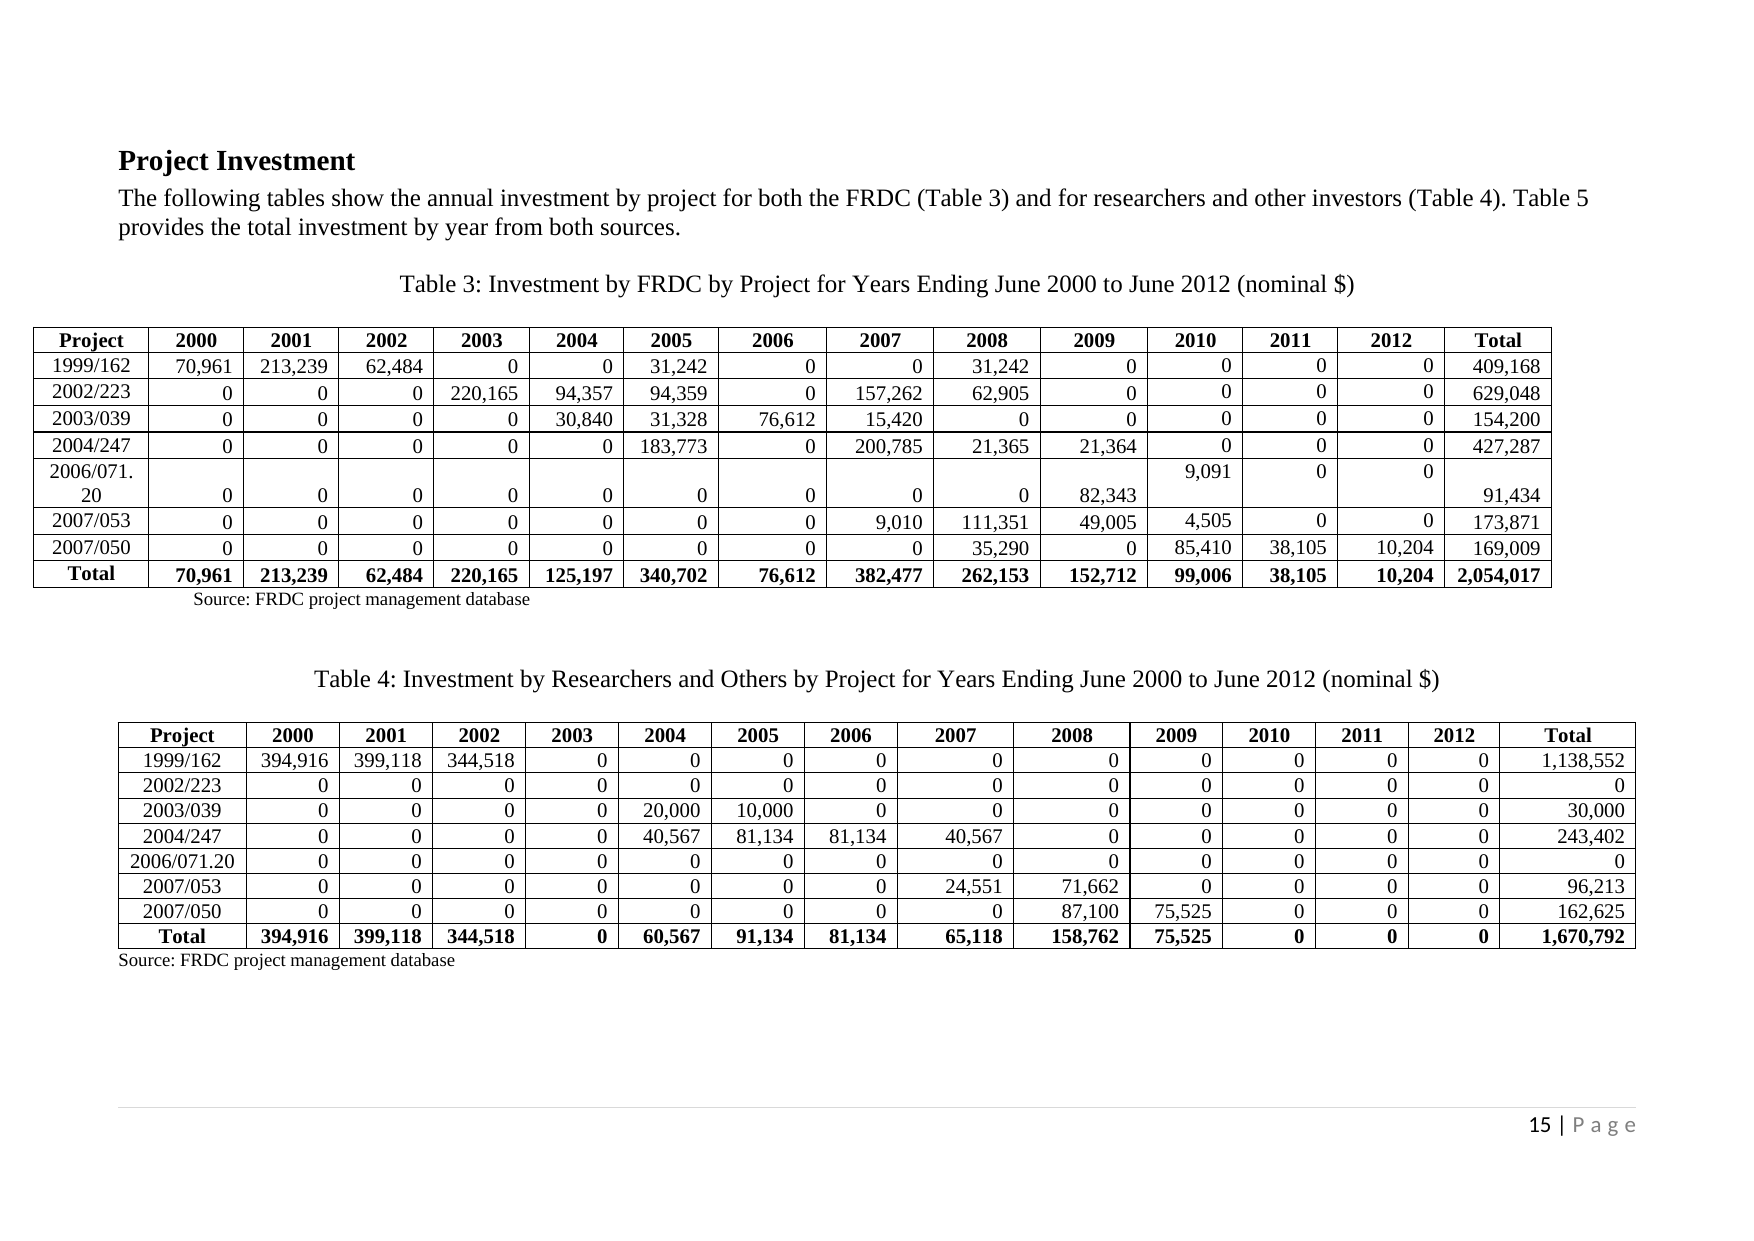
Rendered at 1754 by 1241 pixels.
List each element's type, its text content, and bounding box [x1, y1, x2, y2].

table_cell 2006/071.20 [34, 459, 148, 507]
table_cell 0 [624, 459, 718, 507]
table_cell 62,484 [339, 353, 433, 378]
table_cell 0 [530, 353, 623, 378]
table_cell 0 [719, 379, 826, 405]
table_cell 1999/162 [34, 353, 148, 378]
table_cell 0 [247, 799, 339, 822]
table_cell 10,204 [1338, 535, 1444, 560]
table_cell 4,505 [1148, 508, 1242, 534]
table_cell 10,204 [1338, 561, 1444, 587]
table_cell 9,010 [827, 508, 933, 534]
table_cell 162,625 [1500, 899, 1635, 923]
table_header 2010 [1223, 723, 1315, 747]
table_cell 0 [1041, 379, 1147, 405]
table_cell 0 [719, 508, 826, 534]
table_cell 0 [1316, 899, 1408, 923]
table_cell 0 [624, 535, 718, 560]
table_cell 154,200 [1445, 406, 1551, 431]
table_cell 0 [719, 459, 826, 507]
table_cell 99,006 [1148, 561, 1242, 587]
table_cell 262,153 [934, 561, 1040, 587]
table_cell 0 [1243, 508, 1337, 534]
table_cell 81,134 [805, 824, 897, 848]
table_header 2001 [244, 328, 338, 352]
table_cell 0 [712, 899, 804, 923]
table_cell 152,712 [1041, 561, 1147, 587]
table_cell 0 [1243, 459, 1337, 507]
table_cell 0 [530, 535, 623, 560]
table_cell 399,118 [340, 924, 432, 948]
table_cell 0 [719, 535, 826, 560]
table_cell 0 [340, 899, 432, 923]
table_cell 2007/053 [34, 508, 148, 534]
table_cell 213,239 [244, 353, 338, 378]
table_cell 0 [1243, 406, 1337, 431]
table_cell 40,567 [898, 824, 1013, 848]
table_cell 0 [1316, 924, 1408, 948]
table_cell 0 [1223, 799, 1315, 822]
table_header Total [1445, 328, 1551, 352]
table_cell 0 [1409, 824, 1499, 848]
table_cell 0 [433, 899, 525, 923]
table_cell 2003/039 [119, 799, 246, 822]
table_cell 0 [619, 849, 711, 873]
table_cell 0 [244, 406, 338, 431]
table_cell 81,134 [805, 924, 897, 948]
table_cell 0 [434, 459, 529, 507]
table_cell 0 [247, 849, 339, 873]
table_cell 427,287 [1445, 433, 1551, 458]
table_cell 0 [1338, 508, 1444, 534]
table_cell 0 [712, 773, 804, 797]
table_cell 91,434 [1445, 459, 1551, 507]
table_cell 220,165 [434, 561, 529, 587]
table_cell 0 [1148, 353, 1242, 378]
table_cell 0 [244, 535, 338, 560]
table_cell 35,290 [934, 535, 1040, 560]
table_cell 344,518 [433, 748, 525, 772]
table_cell 0 [526, 799, 618, 822]
table_cell 0 [339, 433, 433, 458]
table_cell 0 [619, 874, 711, 898]
table_cell 21,365 [934, 433, 1040, 458]
table_header 2012 [1338, 328, 1444, 352]
table_cell 0 [340, 799, 432, 822]
table_cell 0 [247, 824, 339, 848]
table_cell 0 [712, 874, 804, 898]
table_cell 2007/050 [119, 899, 246, 923]
table_cell 0 [1243, 433, 1337, 458]
table_cell 0 [339, 406, 433, 431]
table_cell 96,213 [1500, 874, 1635, 898]
table_cell 0 [1223, 874, 1315, 898]
table_header 2002 [339, 328, 433, 352]
table_cell 394,916 [247, 748, 339, 772]
table_cell 0 [244, 459, 338, 507]
table_cell 0 [526, 773, 618, 797]
table_cell 2004/247 [119, 824, 246, 848]
table_cell 0 [1243, 379, 1337, 405]
table_cell 0 [624, 508, 718, 534]
table_cell 220,165 [434, 379, 529, 405]
table_cell 0 [526, 748, 618, 772]
table_cell 0 [1409, 849, 1499, 873]
table_cell 62,484 [339, 561, 433, 587]
table_cell 0 [1409, 773, 1499, 797]
table_cell 399,118 [340, 748, 432, 772]
table_cell 0 [1014, 824, 1129, 848]
table_cell 0 [1041, 353, 1147, 378]
table_cell 0 [530, 433, 623, 458]
table_cell 1,138,552 [1500, 748, 1635, 772]
table_header 2012 [1409, 723, 1499, 747]
table_cell 0 [1223, 748, 1315, 772]
table_cell 31,328 [624, 406, 718, 431]
table_cell 0 [244, 508, 338, 534]
table_cell 0 [1223, 849, 1315, 873]
table_cell 0 [898, 773, 1013, 797]
table_cell 0 [827, 353, 933, 378]
table_cell 183,773 [624, 433, 718, 458]
table_cell 0 [433, 849, 525, 873]
table_cell 0 [244, 379, 338, 405]
table_cell 0 [805, 874, 897, 898]
table_cell 2002/223 [34, 379, 148, 405]
table_cell 0 [1223, 924, 1315, 948]
text Table 4: Investment by Researchers and Others by Project for Years Ending June 2000 to June 2012 (nominal $) [118, 664, 1636, 693]
table_cell 0 [526, 824, 618, 848]
table_header 2010 [1148, 328, 1242, 352]
table_cell 0 [898, 748, 1013, 772]
table_cell 0 [1338, 406, 1444, 431]
table_cell 0 [898, 899, 1013, 923]
table_cell 0 [934, 406, 1040, 431]
table_cell 31,242 [624, 353, 718, 378]
table_cell 0 [1223, 773, 1315, 797]
table_cell 0 [827, 459, 933, 507]
table_cell 0 [1409, 924, 1499, 948]
table_cell 0 [805, 748, 897, 772]
table_cell 0 [433, 874, 525, 898]
table_cell 2006/071.20 [119, 849, 246, 873]
table_cell 0 [1131, 849, 1222, 873]
table_cell 94,357 [530, 379, 623, 405]
table_cell 0 [339, 508, 433, 534]
table_cell 85,410 [1148, 535, 1242, 560]
table_cell 20,000 [619, 799, 711, 822]
table_cell 0 [1338, 379, 1444, 405]
table_header 2006 [805, 723, 897, 747]
table_cell 94,359 [624, 379, 718, 405]
table_cell 125,197 [530, 561, 623, 587]
table_cell 0 [898, 849, 1013, 873]
table_cell 38,105 [1243, 535, 1337, 560]
table_header Total [1500, 723, 1635, 747]
text The following tables show the annual investment by project for both the FRDC (Table 3) and for researchers and other investors (Table 4). Table 5 provides the total investment by year from both sources. [118, 183, 1636, 240]
table_cell 344,518 [433, 924, 525, 948]
table_header 2004 [530, 328, 623, 352]
table_cell 0 [433, 824, 525, 848]
table_cell 0 [434, 406, 529, 431]
table_cell 213,239 [244, 561, 338, 587]
table_cell 0 [434, 508, 529, 534]
table_cell 71,662 [1014, 874, 1129, 898]
table_cell 9,091 [1148, 459, 1242, 507]
table_cell 2003/039 [34, 406, 148, 431]
table_cell 394,916 [247, 924, 339, 948]
table_cell 173,871 [1445, 508, 1551, 534]
table_cell 0 [1223, 899, 1315, 923]
text Source: FRDC project management database [118, 588, 1636, 609]
table_cell 21,364 [1041, 433, 1147, 458]
table_cell 0 [619, 748, 711, 772]
table_header 2006 [719, 328, 826, 352]
table_header 2008 [934, 328, 1040, 352]
table_header 2007 [827, 328, 933, 352]
table_cell 0 [526, 899, 618, 923]
table_cell 0 [805, 849, 897, 873]
table_cell 0 [1316, 799, 1408, 822]
table_header 2000 [149, 328, 243, 352]
table_cell 0 [530, 508, 623, 534]
table_cell 200,785 [827, 433, 933, 458]
table_cell 0 [149, 379, 243, 405]
table_cell 40,567 [619, 824, 711, 848]
table_cell 30,840 [530, 406, 623, 431]
table_cell 0 [1338, 433, 1444, 458]
table_cell 0 [340, 824, 432, 848]
table_cell 2007/053 [119, 874, 246, 898]
table_cell 340,702 [624, 561, 718, 587]
table_header 2009 [1041, 328, 1147, 352]
table_cell 0 [339, 459, 433, 507]
table_cell 0 [1316, 824, 1408, 848]
table_cell 0 [1041, 406, 1147, 431]
table_cell 0 [805, 799, 897, 822]
table_cell 0 [719, 353, 826, 378]
table_cell 1999/162 [119, 748, 246, 772]
table_header 2002 [433, 723, 525, 747]
table_cell 0 [339, 379, 433, 405]
table_cell 15,420 [827, 406, 933, 431]
table_cell 0 [1316, 849, 1408, 873]
table_cell 0 [712, 849, 804, 873]
table_cell 0 [1131, 824, 1222, 848]
table_header 2008 [1014, 723, 1129, 747]
table_cell 2004/247 [34, 433, 148, 458]
table_cell 10,000 [712, 799, 804, 822]
table_cell 629,048 [1445, 379, 1551, 405]
table_header Project [119, 723, 246, 747]
table_cell 0 [1014, 849, 1129, 873]
table_cell 0 [1223, 824, 1315, 848]
table_cell 382,477 [827, 561, 933, 587]
table_cell 111,351 [934, 508, 1040, 534]
table_header Project [34, 328, 148, 352]
text Source: FRDC project management database [118, 949, 1636, 971]
table_header 2001 [340, 723, 432, 747]
table_cell 0 [1131, 773, 1222, 797]
table_header 2003 [434, 328, 529, 352]
table_cell 0 [1131, 799, 1222, 822]
table_header 2007 [898, 723, 1013, 747]
table_cell 0 [805, 899, 897, 923]
table_cell 0 [340, 773, 432, 797]
table_cell 70,961 [149, 353, 243, 378]
table_cell 0 [434, 433, 529, 458]
table_cell 0 [244, 433, 338, 458]
table_cell 62,905 [934, 379, 1040, 405]
table_cell 0 [1500, 773, 1635, 797]
table_cell 75,525 [1131, 899, 1222, 923]
table_cell 0 [1409, 748, 1499, 772]
table_cell 0 [1316, 874, 1408, 898]
table_cell 0 [149, 406, 243, 431]
table_cell 0 [898, 799, 1013, 822]
table_cell 0 [1148, 406, 1242, 431]
table_header 2005 [712, 723, 804, 747]
table_header 2009 [1131, 723, 1222, 747]
table_cell 0 [719, 433, 826, 458]
table_cell 0 [1131, 748, 1222, 772]
table_cell 0 [247, 874, 339, 898]
table_cell 0 [149, 459, 243, 507]
table_cell 0 [827, 535, 933, 560]
table_cell 0 [805, 773, 897, 797]
table_cell 91,134 [712, 924, 804, 948]
table_cell 0 [1409, 799, 1499, 822]
table_cell 0 [530, 459, 623, 507]
table_header 2011 [1316, 723, 1408, 747]
table_cell 409,168 [1445, 353, 1551, 378]
table_cell 0 [1316, 773, 1408, 797]
table_cell 0 [1338, 353, 1444, 378]
table_header 2000 [247, 723, 339, 747]
table_cell 81,134 [712, 824, 804, 848]
table_cell 30,000 [1500, 799, 1635, 822]
table_cell 87,100 [1014, 899, 1129, 923]
table_cell 1,670,792 [1500, 924, 1635, 948]
table_cell 0 [247, 773, 339, 797]
table_cell 76,612 [719, 406, 826, 431]
table_cell 0 [619, 773, 711, 797]
table_cell 65,118 [898, 924, 1013, 948]
table_cell 0 [340, 874, 432, 898]
table_cell 76,612 [719, 561, 826, 587]
table_cell Total [119, 924, 246, 948]
table_cell 0 [934, 459, 1040, 507]
table_cell 82,343 [1041, 459, 1147, 507]
table_cell 0 [1409, 874, 1499, 898]
table_cell 0 [433, 799, 525, 822]
table_header 2004 [619, 723, 711, 747]
table_cell 0 [1014, 799, 1129, 822]
table_header 2005 [624, 328, 718, 352]
table_cell 157,262 [827, 379, 933, 405]
table_cell 0 [247, 899, 339, 923]
table_cell 2002/223 [119, 773, 246, 797]
table_cell 0 [712, 748, 804, 772]
table_cell 2007/050 [34, 535, 148, 560]
table_cell 0 [1316, 748, 1408, 772]
table_cell 0 [1014, 748, 1129, 772]
table_cell 0 [1148, 433, 1242, 458]
table_cell 0 [340, 849, 432, 873]
table_cell 0 [433, 773, 525, 797]
table_cell 70,961 [149, 561, 243, 587]
table_cell 0 [149, 508, 243, 534]
text Project Investment [118, 143, 1636, 177]
table_cell 75,525 [1131, 924, 1222, 948]
table_cell 0 [526, 849, 618, 873]
table_cell 49,005 [1041, 508, 1147, 534]
table_cell 243,402 [1500, 824, 1635, 848]
table_cell 0 [1014, 773, 1129, 797]
table_cell 0 [1243, 353, 1337, 378]
table_cell 0 [619, 899, 711, 923]
table_cell 0 [1409, 899, 1499, 923]
table_header 2011 [1243, 328, 1337, 352]
table_cell 0 [1148, 379, 1242, 405]
table_cell 169,009 [1445, 535, 1551, 560]
table_cell 0 [1338, 459, 1444, 507]
table_cell 24,551 [898, 874, 1013, 898]
table_cell 0 [1131, 874, 1222, 898]
table_cell 31,242 [934, 353, 1040, 378]
table_cell 0 [526, 874, 618, 898]
table_cell 0 [434, 535, 529, 560]
table_cell 0 [526, 924, 618, 948]
table_cell 60,567 [619, 924, 711, 948]
table_cell 2,054,017 [1445, 561, 1551, 587]
table_cell 38,105 [1243, 561, 1337, 587]
text Table 3: Investment by FRDC by Project for Years Ending June 2000 to June 2012 (nominal $) [118, 269, 1636, 298]
table_header 2003 [526, 723, 618, 747]
table_cell 0 [149, 535, 243, 560]
table_cell Total [34, 561, 148, 587]
table_cell 0 [1500, 849, 1635, 873]
table_cell 0 [149, 433, 243, 458]
table_cell 0 [434, 353, 529, 378]
table_cell 158,762 [1014, 924, 1129, 948]
table_cell 0 [1041, 535, 1147, 560]
table_cell 0 [339, 535, 433, 560]
